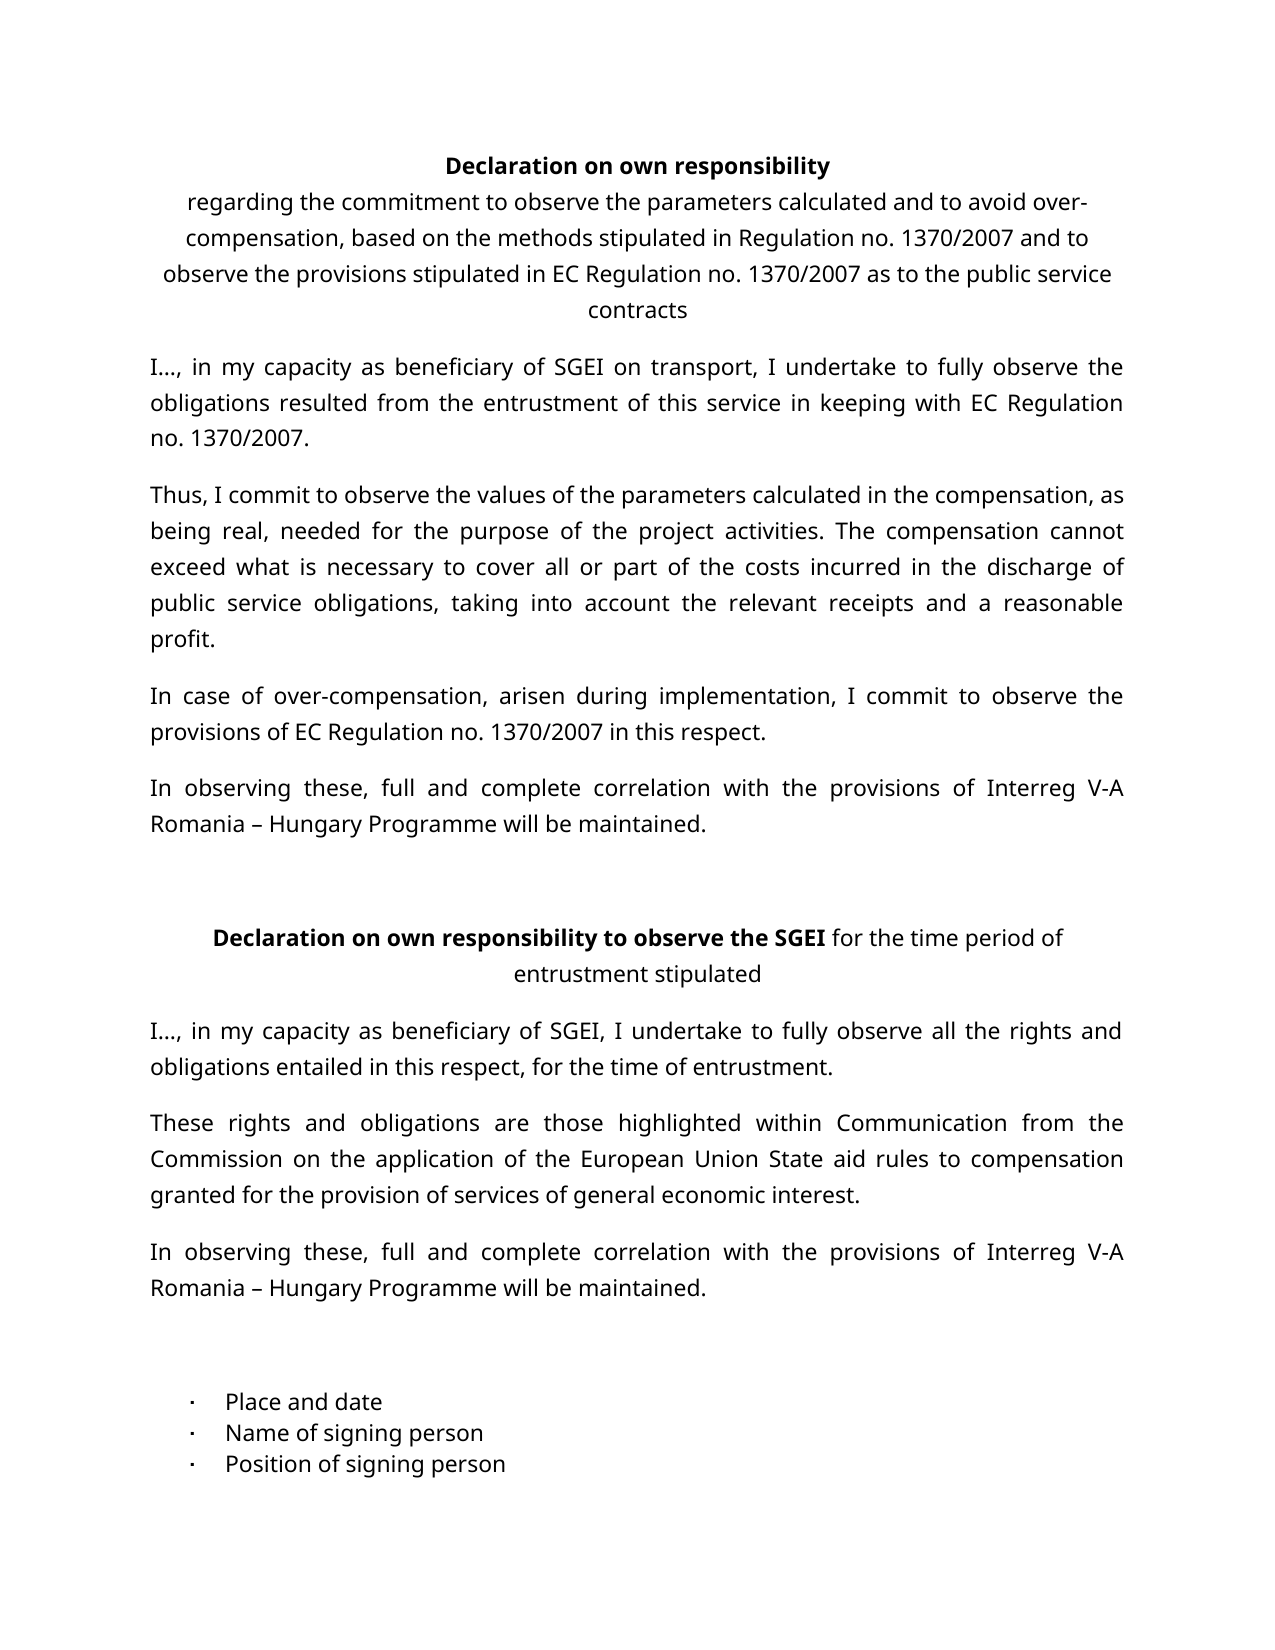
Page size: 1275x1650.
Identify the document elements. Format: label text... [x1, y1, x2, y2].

text I…, in my capacity as beneficiary of SGEI on transport, I undertake to fully observe the obligations resulted from the entrustment of this service in keeping with EC Regulation no. 1370/2007. [150, 351, 1125, 454]
list Name of signing person [187, 1417, 1125, 1448]
text regarding the commitment to observe the parameters calculated and to avoid over-compensation, based on the methods stipulated in Regulation no. 1370/2007 and to observe the provisions stipulated in EC Regulation no. 1370/2007 as to the public service contracts [150, 186, 1125, 325]
text Declaration on own responsibility to observe the SGEI for the time period of entrustment stipulated [150, 922, 1125, 989]
text Declaration on own responsibility [150, 150, 1125, 181]
text Thus, I commit to observe the values of the parameters calculated in the compensation, as being real, needed for the purpose of the project activities. The compensation cannot exceed what is necessary to cover all or part of the costs incurred in the discharge of public service obligations, taking into account the relevant receipts and a reasonable profit. [150, 479, 1125, 654]
text In observing these, full and complete correlation with the provisions of Interreg V-A Romania – Hungary Programme will be maintained. [150, 772, 1125, 839]
text These rights and obligations are those highlighted within Communication from the Commission on the application of the European Union State aid rules to compensation granted for the provision of services of general economic interest. [150, 1107, 1125, 1210]
text I…, in my capacity as beneficiary of SGEI, I undertake to fully observe all the rights and obligations entailed in this respect, for the time of entrustment. [150, 1014, 1125, 1082]
list Place and date [187, 1385, 1125, 1417]
text In observing these, full and complete correlation with the provisions of Interreg V-A Romania – Hungary Programme will be maintained. [150, 1236, 1125, 1303]
list Position of signing person [187, 1448, 1125, 1479]
text In case of over-compensation, arisen during implementation, I commit to observe the provisions of EC Regulation no. 1370/2007 in this respect. [150, 680, 1125, 747]
